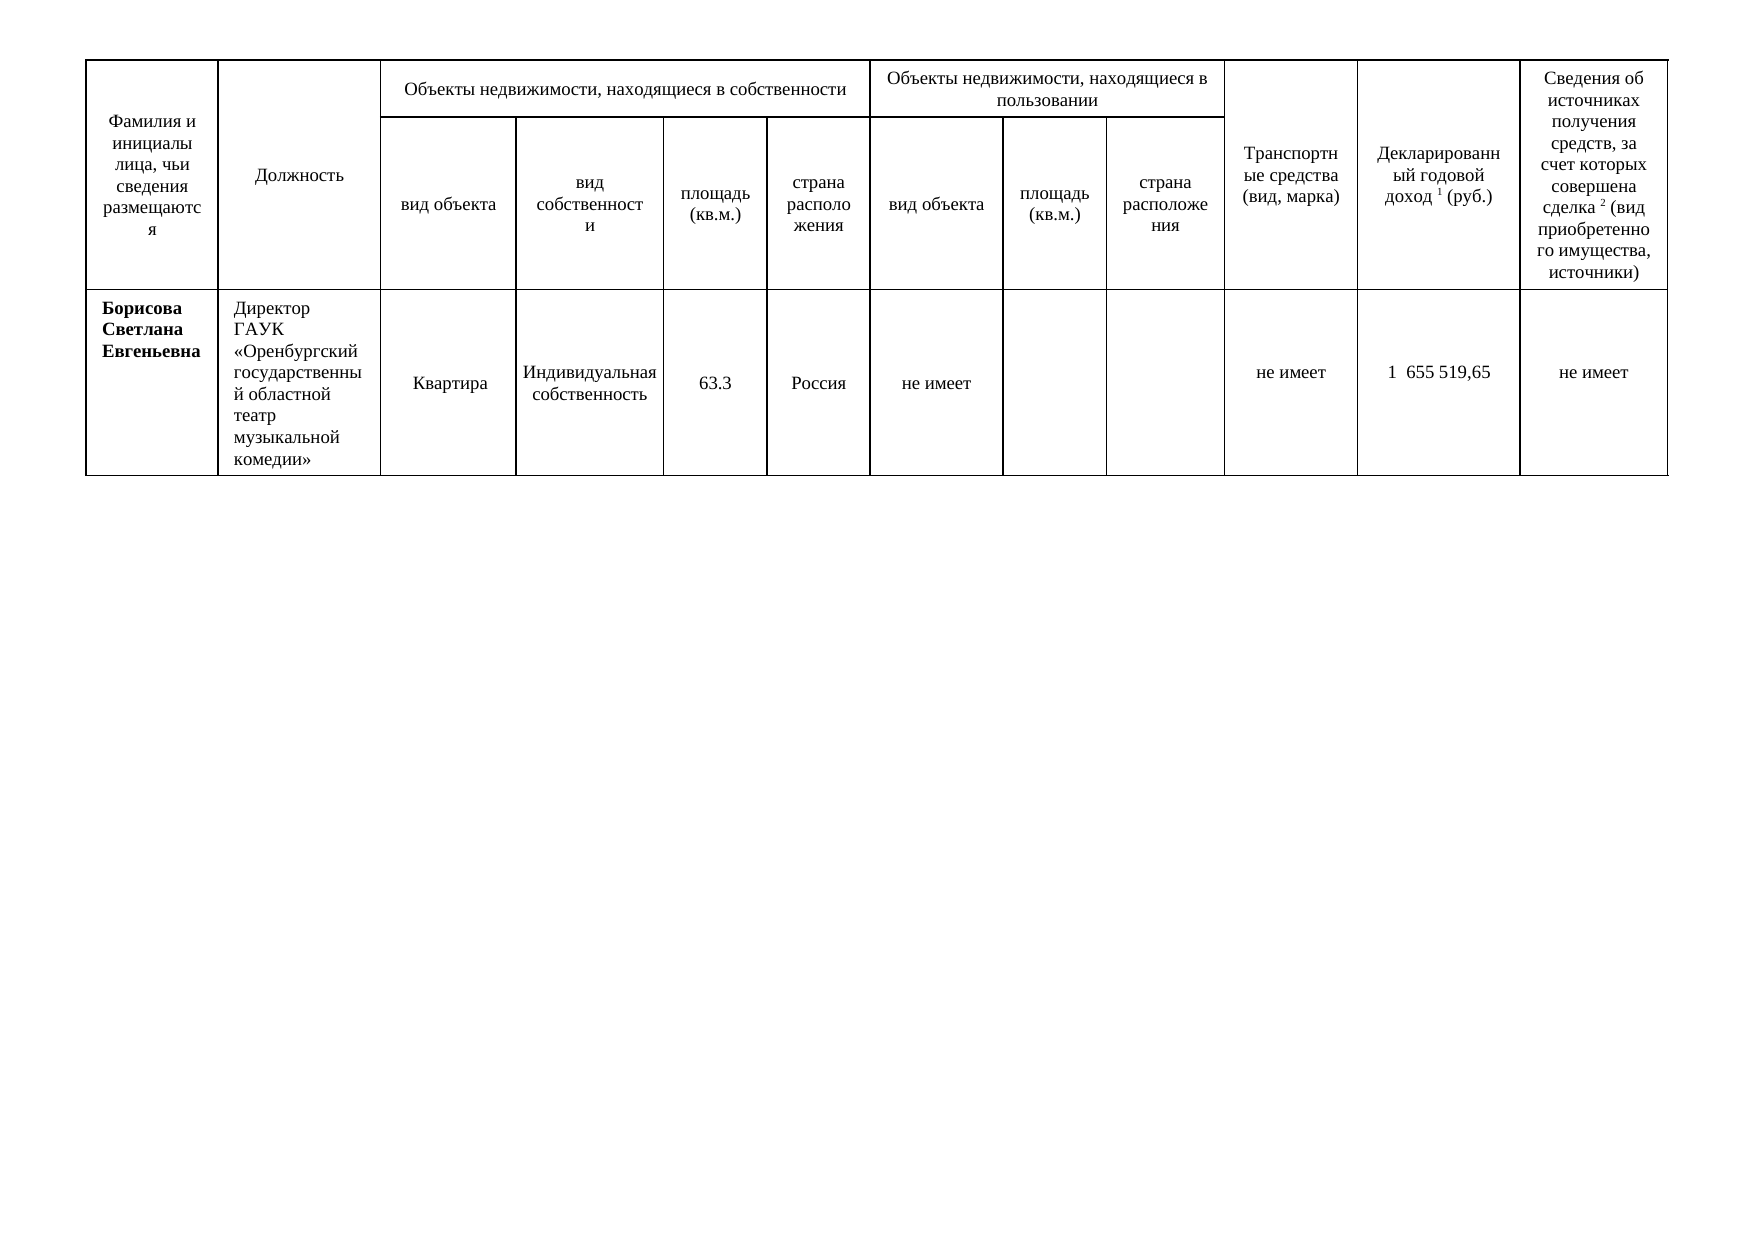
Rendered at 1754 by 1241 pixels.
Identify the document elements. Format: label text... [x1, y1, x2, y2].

table_cell 63.3 [664, 290, 766, 475]
table_cell Квартира [381, 290, 515, 475]
table_cell не имеет [871, 290, 1002, 475]
table_cell вид собственности [517, 118, 663, 289]
table_cell вид объекта [381, 118, 515, 289]
table_cell страна расположения [1107, 118, 1224, 289]
table_cell не имеет [1225, 290, 1357, 475]
table_header Объекты недвижимости, находящиеся в собственности [381, 61, 869, 116]
table_header Должность [219, 61, 380, 289]
table_cell площадь (кв.м.) [1004, 118, 1106, 289]
table_header Декларированный годовой доход 1 (руб.) [1358, 61, 1519, 289]
table_cell [1107, 290, 1224, 475]
table_cell Борисова Светлана Евгеньевна [87, 290, 217, 475]
table_cell 1 655 519,65 [1358, 290, 1519, 475]
table_cell Директор ГАУК «Оренбургский государственный областной театр музыкальной комедии» [219, 290, 380, 475]
table_cell площадь (кв.м.) [664, 118, 766, 289]
table_cell Индивидуальная собственность [517, 290, 663, 475]
table_cell не имеет [1521, 290, 1667, 475]
table_cell вид объекта [871, 118, 1002, 289]
table_cell страна расположения [768, 118, 869, 289]
table_cell Россия [768, 290, 869, 475]
table_header Транспортные средства (вид, марка) [1225, 61, 1357, 289]
table_cell [1004, 290, 1106, 475]
table_header Сведения об источниках получения средств, за счет которых совершена сделка 2 (вид приобретенного имущества, источники) [1521, 61, 1667, 289]
table_header Фамилия и инициалы лица, чьи сведения размещаются [87, 61, 217, 289]
table_header Объекты недвижимости, находящиеся в пользовании [871, 61, 1224, 116]
